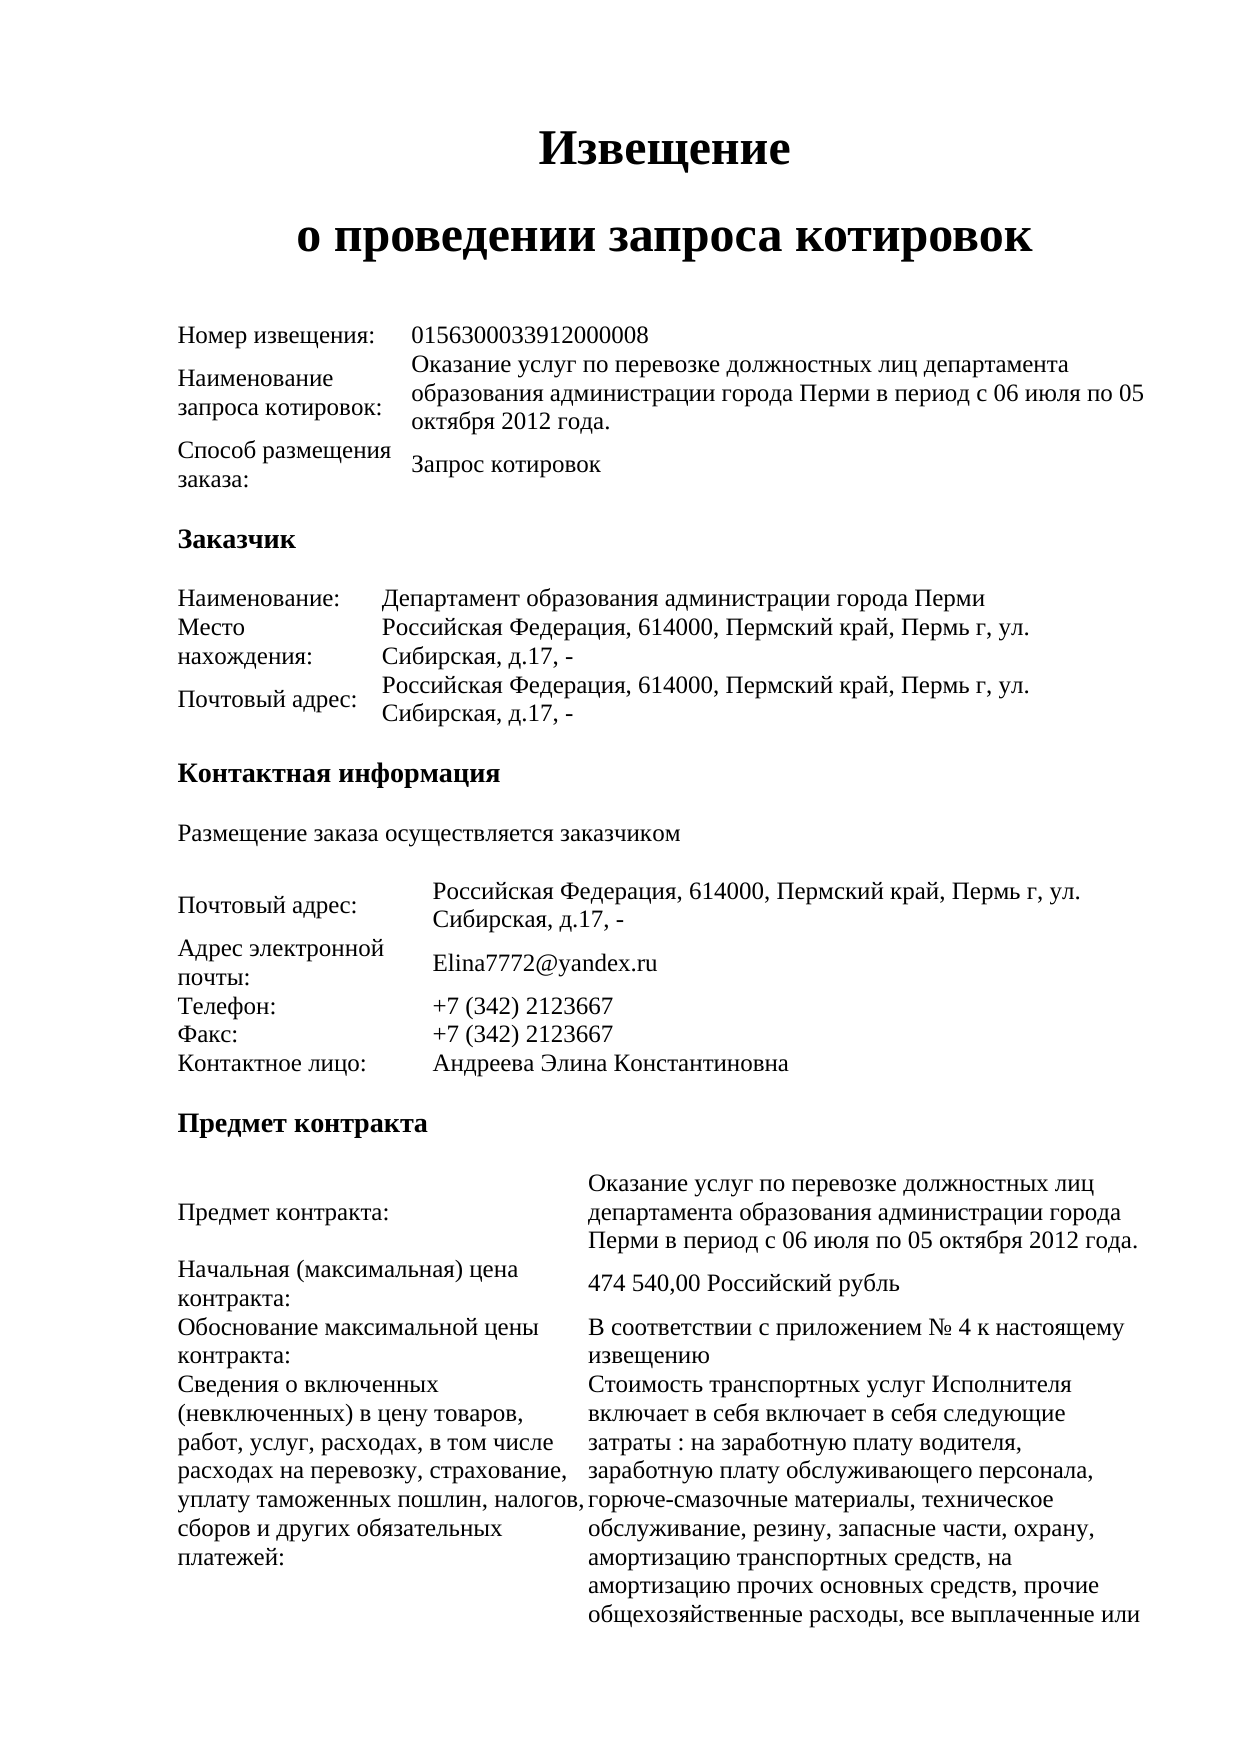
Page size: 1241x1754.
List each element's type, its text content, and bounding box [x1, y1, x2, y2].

table_cell Андреева Элина Константиновна [433, 1048, 1152, 1077]
table_cell Контактное лицо: [177, 1048, 432, 1077]
text Размещение заказа осуществляется заказчиком [177, 818, 1152, 847]
table_cell Наименование запроса котировок: [177, 349, 411, 435]
table_header Наименование: [177, 584, 382, 612]
table_cell Обоснование максимальной цены контракта: [177, 1312, 588, 1369]
table_cell 474 540,00 Российский рубль [588, 1254, 1152, 1312]
table_header Предмет контракта: [177, 1168, 588, 1254]
text Контактная информация [177, 756, 1152, 789]
table_header Департамент образования администрации города Перми [382, 584, 1152, 612]
table_cell Оказание услуг по перевозке должностных лиц департамента образования администрации города Перми в период с 06 июля по 05 октября 2012 года. [411, 349, 1152, 435]
table_cell Почтовый адрес: [177, 670, 382, 727]
table_header Оказание услуг по перевозке должностных лиц департамента образования администрации города Перми в период с 06 июля по 05 октября 2012 года. [588, 1168, 1152, 1254]
text Извещение [177, 118, 1152, 176]
text о проведении запроса котировок [177, 205, 1152, 262]
table_cell Способ размещения заказа: [177, 435, 411, 493]
table_cell Elina7772@yandex.ru [433, 933, 1152, 991]
text Заказчик [177, 522, 1152, 554]
table_header Номер извещения: [177, 320, 411, 349]
table_header 0156300033912000008 [411, 320, 1152, 349]
table_cell Начальная (максимальная) цена контракта: [177, 1254, 588, 1312]
table_cell +7 (342) 2123667 [433, 1020, 1152, 1048]
text Предмет контракта [177, 1106, 1152, 1139]
table_cell Факс: [177, 1020, 432, 1048]
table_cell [177, 1369, 588, 1628]
table_cell +7 (342) 2123667 [433, 991, 1152, 1019]
table_cell Телефон: [177, 991, 432, 1019]
table_cell В соответствии с приложением № 4 к настоящему извещению [588, 1312, 1152, 1369]
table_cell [588, 1369, 1152, 1628]
table_cell Российская Федерация, 614000, Пермский край, Пермь г, ул. Сибирская, д.17, - [382, 670, 1152, 727]
table_cell Место нахождения: [177, 612, 382, 670]
table_cell Российская Федерация, 614000, Пермский край, Пермь г, ул. Сибирская, д.17, - [382, 612, 1152, 670]
table_header Российская Федерация, 614000, Пермский край, Пермь г, ул. Сибирская, д.17, - [433, 876, 1152, 933]
table_cell Запрос котировок [411, 435, 1152, 493]
table_header Почтовый адрес: [177, 876, 432, 933]
table_cell Адрес электронной почты: [177, 933, 432, 991]
